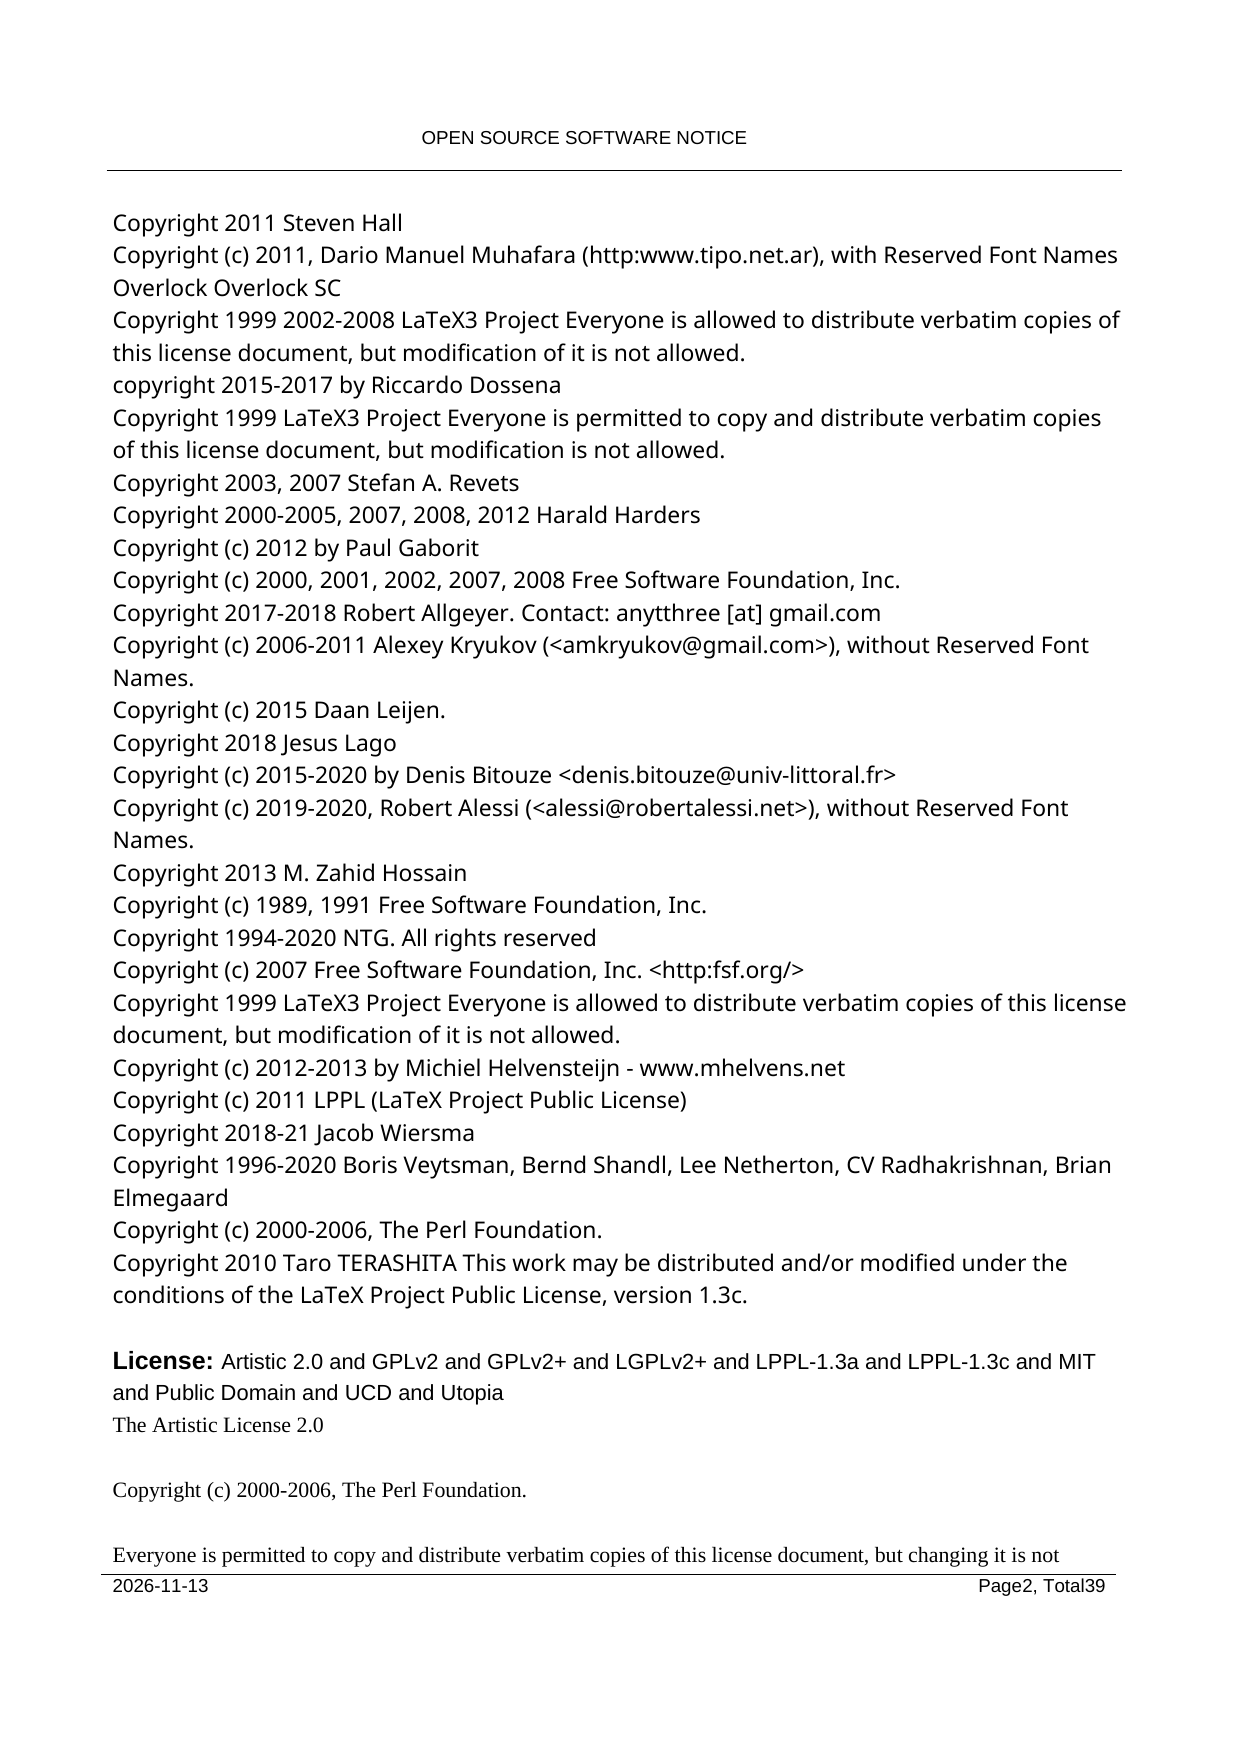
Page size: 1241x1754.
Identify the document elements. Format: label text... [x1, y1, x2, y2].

text License: Artistic 2.0 and GPLv2 and GPLv2+ and LGPLv2+ and LPPL-1.3a and LPPL-1.3c and MIT and Public Domain and UCD and Utopia [112, 1344, 1128, 1409]
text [112, 1539, 1128, 1571]
text The Artistic License 2.0 [112, 1409, 1128, 1441]
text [112, 206, 1128, 1344]
text Copyright (c) 2000-2006, The Perl Foundation. [112, 1474, 1128, 1506]
